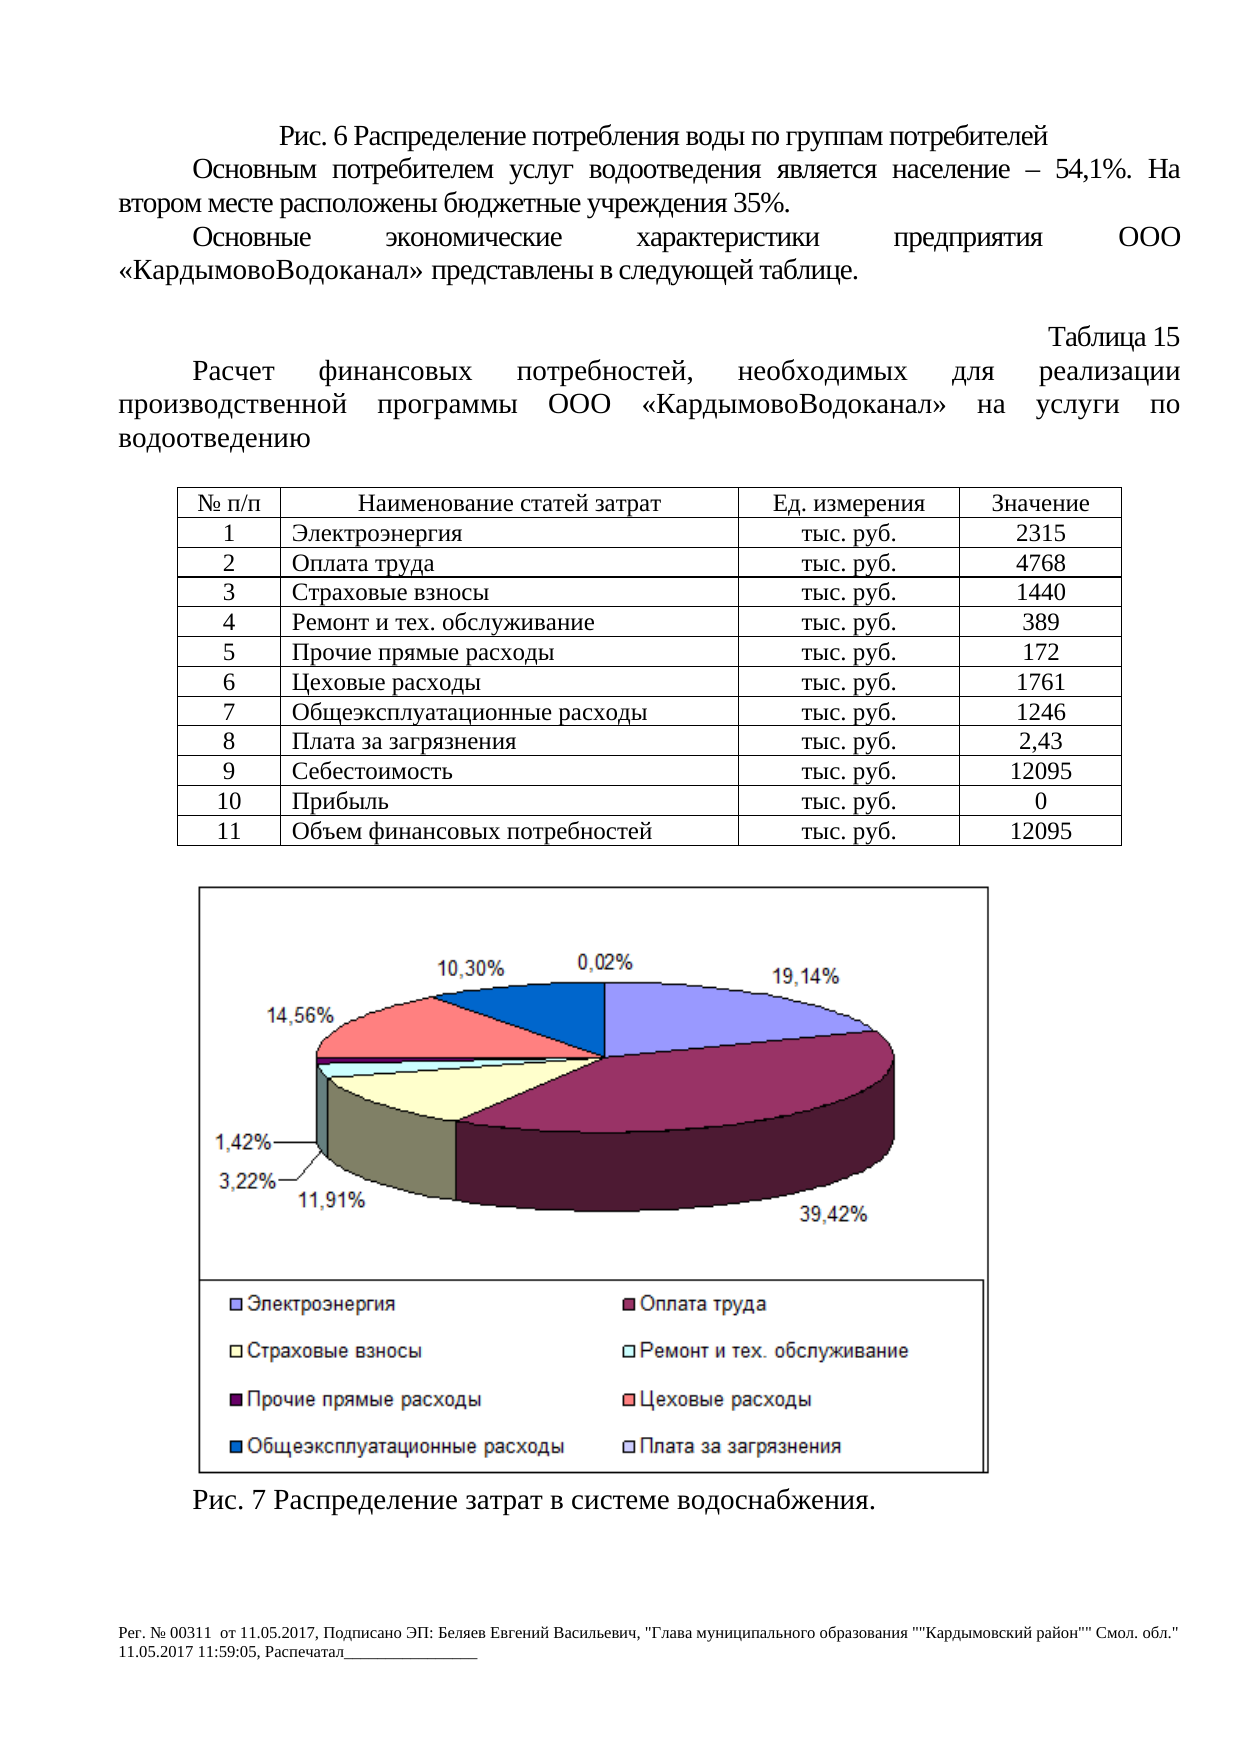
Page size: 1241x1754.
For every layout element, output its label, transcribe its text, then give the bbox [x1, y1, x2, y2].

table_cell тыс. руб. [739, 518, 959, 547]
table_cell тыс. руб. [739, 756, 959, 785]
table_header № п/п [178, 488, 280, 517]
table_cell тыс. руб. [739, 726, 959, 755]
table_cell Объем финансовых потребностей [281, 816, 738, 844]
table_cell 8 [178, 726, 280, 755]
table_cell Общеэксплуатационные расходы [281, 697, 738, 725]
table_cell 3 [178, 578, 280, 606]
text Расчет финансовых потребностей, необходимых для реализации производственной программы ООО «КардымовоВодоканал» на услуги по водоотведению [118, 353, 1181, 453]
table_cell 2315 [960, 518, 1121, 547]
text Основные экономические характеристики предприятия ООО «КардымовоВодоканал» представлены в следующей таблице. [118, 219, 1181, 286]
table_cell тыс. руб. [739, 548, 959, 576]
table_cell 1440 [960, 578, 1121, 606]
text Рис. 6 Распределение потребления воды по группам потребителей [194, 118, 1134, 152]
table_cell 9 [178, 756, 280, 785]
table_cell 4768 [960, 548, 1121, 576]
table_cell 1761 [960, 667, 1121, 696]
table_cell Цеховые расходы [281, 667, 738, 696]
text Основным потребителем услуг водоотведения является население – 54,1%. На втором месте расположены бюджетные учреждения 35%. [118, 152, 1181, 219]
table_cell тыс. руб. [739, 637, 959, 666]
table_header Ед. измерения [739, 488, 959, 517]
table_cell 5 [178, 637, 280, 666]
picture [192, 879, 1000, 1483]
table_cell 10 [178, 786, 280, 815]
table_cell Прибыль [281, 786, 738, 815]
table_cell тыс. руб. [739, 816, 959, 844]
table_cell 389 [960, 607, 1121, 636]
text Рис. 7 Распределение затрат в системе водоснабжения. [118, 1482, 1181, 1516]
table_cell Страховые взносы [281, 578, 738, 606]
table_cell 1 [178, 518, 280, 547]
text Таблица 15 [118, 319, 1181, 353]
table_cell 12095 [960, 756, 1121, 785]
table_cell 6 [178, 667, 280, 696]
table_cell тыс. руб. [739, 697, 959, 725]
table_cell 1246 [960, 697, 1121, 725]
table_cell тыс. руб. [739, 578, 959, 606]
table_cell Электроэнергия [281, 518, 738, 547]
table_cell 2 [178, 548, 280, 576]
table_cell 4 [178, 607, 280, 636]
table_cell Себестоимость [281, 756, 738, 785]
table_header Значение [960, 488, 1121, 517]
table_cell 2,43 [960, 726, 1121, 755]
table_cell тыс. руб. [739, 607, 959, 636]
table_cell тыс. руб. [739, 786, 959, 815]
table_header Наименование статей затрат [281, 488, 738, 517]
table_cell тыс. руб. [739, 667, 959, 696]
table_cell 0 [960, 786, 1121, 815]
table_cell Ремонт и тех. обслуживание [281, 607, 738, 636]
table_cell 11 [178, 816, 280, 844]
table_cell Плата за загрязнения [281, 726, 738, 755]
table_cell 172 [960, 637, 1121, 666]
table_cell 7 [178, 697, 280, 725]
table_cell Прочие прямые расходы [281, 637, 738, 666]
table_cell 12095 [960, 816, 1121, 844]
table_cell Оплата труда [281, 548, 738, 576]
